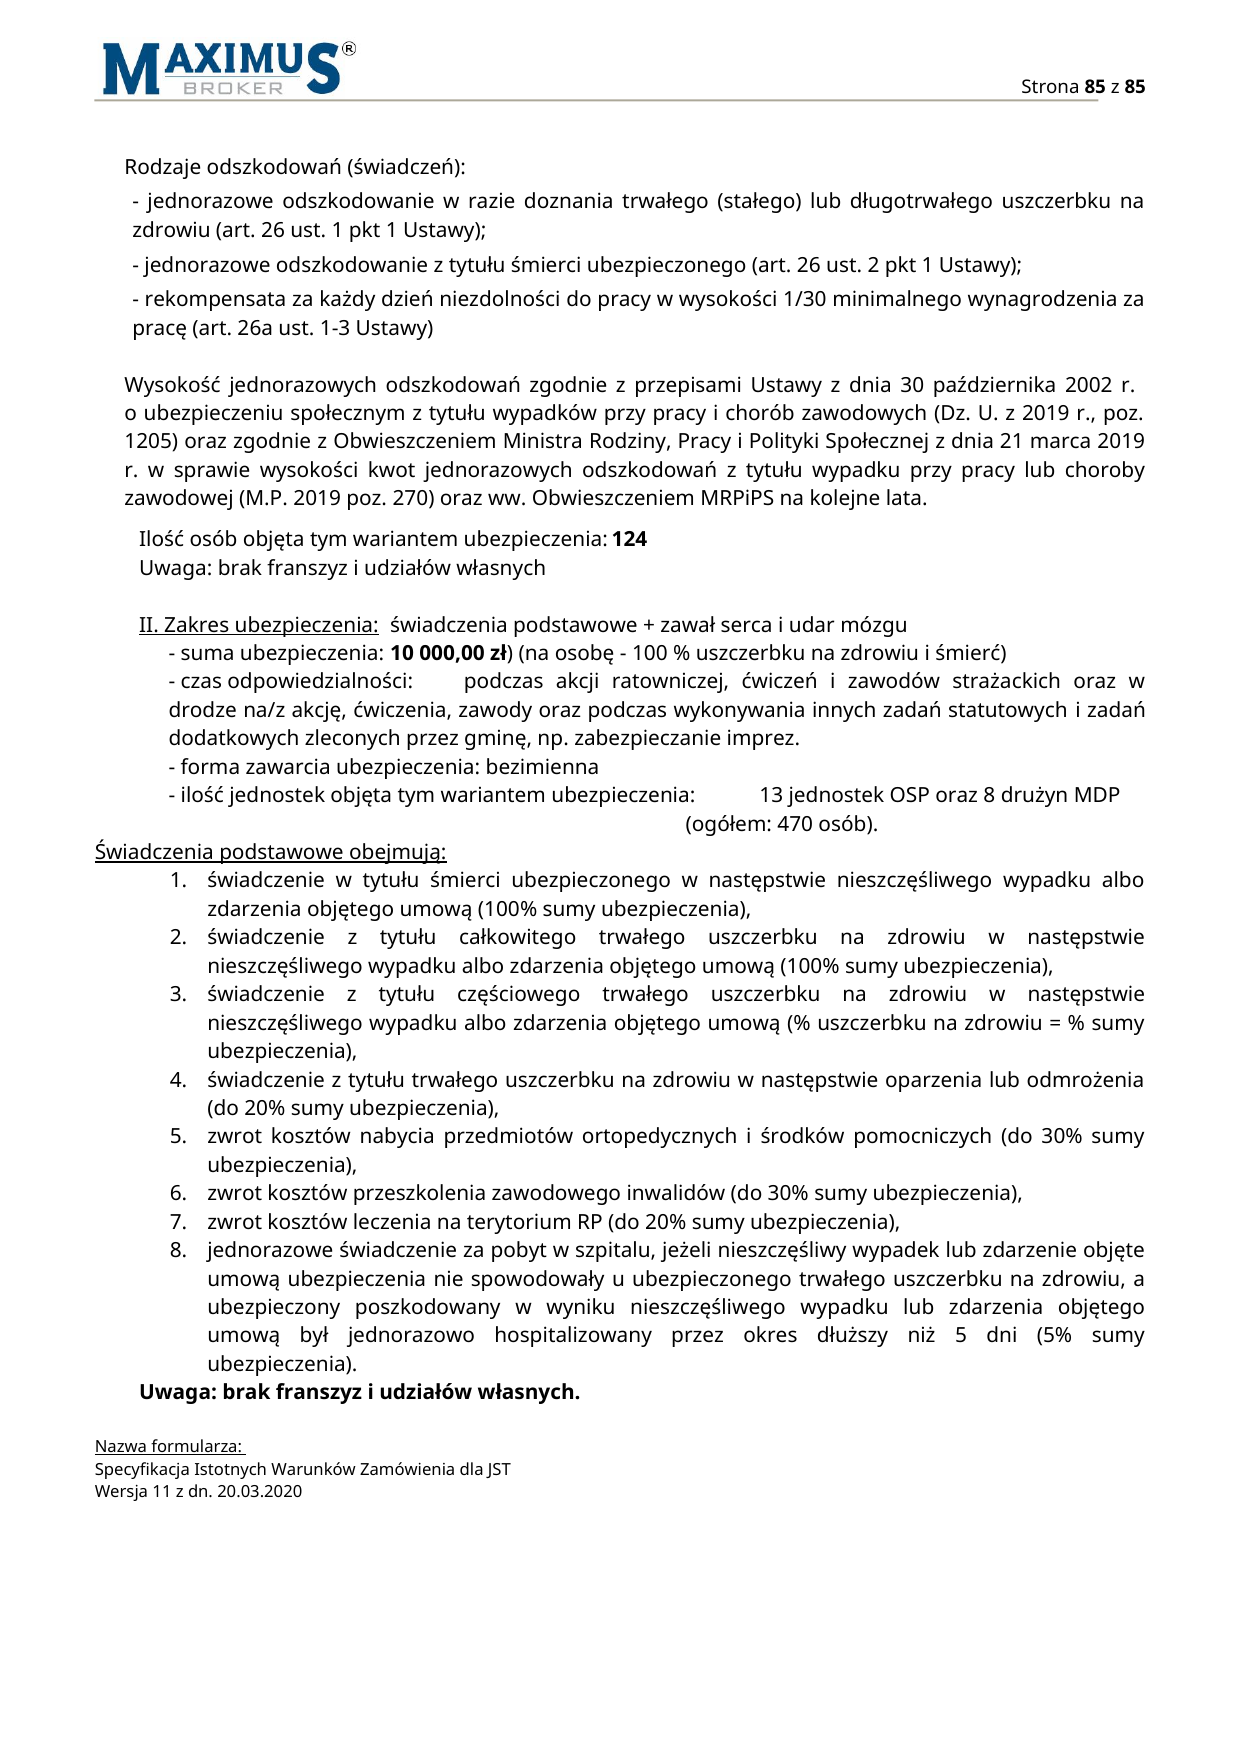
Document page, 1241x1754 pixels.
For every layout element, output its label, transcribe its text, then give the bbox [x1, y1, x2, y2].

text Rodzaje odszkodowań (świadczeń): [94, 152, 1146, 180]
list zwrot kosztów nabycia przedmiotów ortopedycznych i środków pomocniczych (do 30% sumy ubezpieczenia), [169, 1122, 1146, 1178]
subtitle Ilość osób objęta tym wariantem ubezpieczenia: 124 [139, 524, 1146, 553]
text Wersja 11 z dn. 20.03.2020 [94, 1480, 1146, 1502]
text - ilość jednostek objęta tym wariantem ubezpieczenia: 13 jednostek OSP oraz 8 drużyn MDP [94, 780, 1146, 809]
text - rekompensata za każdy dzień niezdolności do pracy w wysokości 1/30 minimalnego wynagrodzenia za pracę (art. 26a ust. 1-3 Ustawy) [132, 284, 1146, 341]
text - suma ubezpieczenia: 10 000,00 zł) (na osobę - 100 % uszczerbku na zdrowiu i śmierć) [168, 638, 1146, 667]
text (ogółem: 470 osób). [685, 809, 1146, 837]
text Uwaga: brak franszyz i udziałów własnych. [94, 1377, 1146, 1406]
text Uwaga: brak franszyz i udziałów własnych [94, 553, 1146, 581]
text - forma zawarcia ubezpieczenia: bezimienna [168, 752, 1146, 780]
list zwrot kosztów leczenia na terytorium RP (do 20% sumy ubezpieczenia), [169, 1207, 1146, 1235]
text Specyfikacja Istotnych Warunków Zamówienia dla JST [94, 1457, 1146, 1480]
list świadczenie z tytułu całkowitego trwałego uszczerbku na zdrowiu w następstwie nieszczęśliwego wypadku albo zdarzenia objętego umową (100% sumy ubezpieczenia), [169, 922, 1146, 979]
text - jednorazowe odszkodowanie w razie doznania trwałego (stałego) lub długotrwałego uszczerbku na zdrowiu (art. 26 ust. 1 pkt 1 Ustawy); [132, 187, 1146, 243]
text Nazwa formularza: [94, 1434, 1146, 1457]
text II. Zakres ubezpieczenia: świadczenia podstawowe + zawał serca i udar mózgu [94, 610, 1146, 638]
list świadczenie z tytułu częściowego trwałego uszczerbku na zdrowiu w następstwie nieszczęśliwego wypadku albo zdarzenia objętego umową (% uszczerbku na zdrowiu = % sumy ubezpieczenia), [169, 979, 1146, 1065]
picture [97, 37, 362, 99]
list świadczenie w tytułu śmierci ubezpieczonego w następstwie nieszczęśliwego wypadku albo zdarzenia objętego umową (100% sumy ubezpieczenia), [169, 866, 1146, 922]
list zwrot kosztów przeszkolenia zawodowego inwalidów (do 30% sumy ubezpieczenia), [169, 1178, 1146, 1207]
text - czas odpowiedzialności: podczas akcji ratowniczej, ćwiczeń i zawodów strażackich oraz w drodze na/z akcję, ćwiczenia, zawody oraz podczas wykonywania innych zadań statutowych i zadań dodatkowych zleconych przez gminę, np. zabezpieczanie imprez. [168, 667, 1146, 752]
text Świadczenia podstawowe obejmują: [94, 837, 1146, 866]
text - jednorazowe odszkodowanie z tytułu śmierci ubezpieczonego (art. 26 ust. 2 pkt 1 Ustawy); [132, 250, 1146, 278]
text Wysokość jednorazowych odszkodowań zgodnie z przepisami Ustawy z dnia 30 października 2002 r. o ubezpieczeniu społecznym z tytułu wypadków przy pracy i chorób zawodowych (Dz. U. z 2019 r., poz. 1205) oraz zgodnie z Obwieszczeniem Ministra Rodziny, Pracy i Polityki Społecznej z dnia 21 marca 2019 r. w sprawie wysokości kwot jednorazowych odszkodowań z tytułu wypadku przy pracy lub choroby zawodowej (M.P. 2019 poz. 270) oraz ww. Obwieszczeniem MRPiPS na kolejne lata. [124, 370, 1146, 512]
list jednorazowe świadczenie za pobyt w szpitalu, jeżeli nieszczęśliwy wypadek lub zdarzenie objęte umową ubezpieczenia nie spowodowały u ubezpieczonego trwałego uszczerbku na zdrowiu, a ubezpieczony poszkodowany w wyniku nieszczęśliwego wypadku lub zdarzenia objętego umową był jednorazowo hospitalizowany przez okres dłuższy niż 5 dni (5% sumy ubezpieczenia). [169, 1235, 1146, 1377]
list świadczenie z tytułu trwałego uszczerbku na zdrowiu w następstwie oparzenia lub odmrożenia (do 20% sumy ubezpieczenia), [169, 1065, 1146, 1122]
